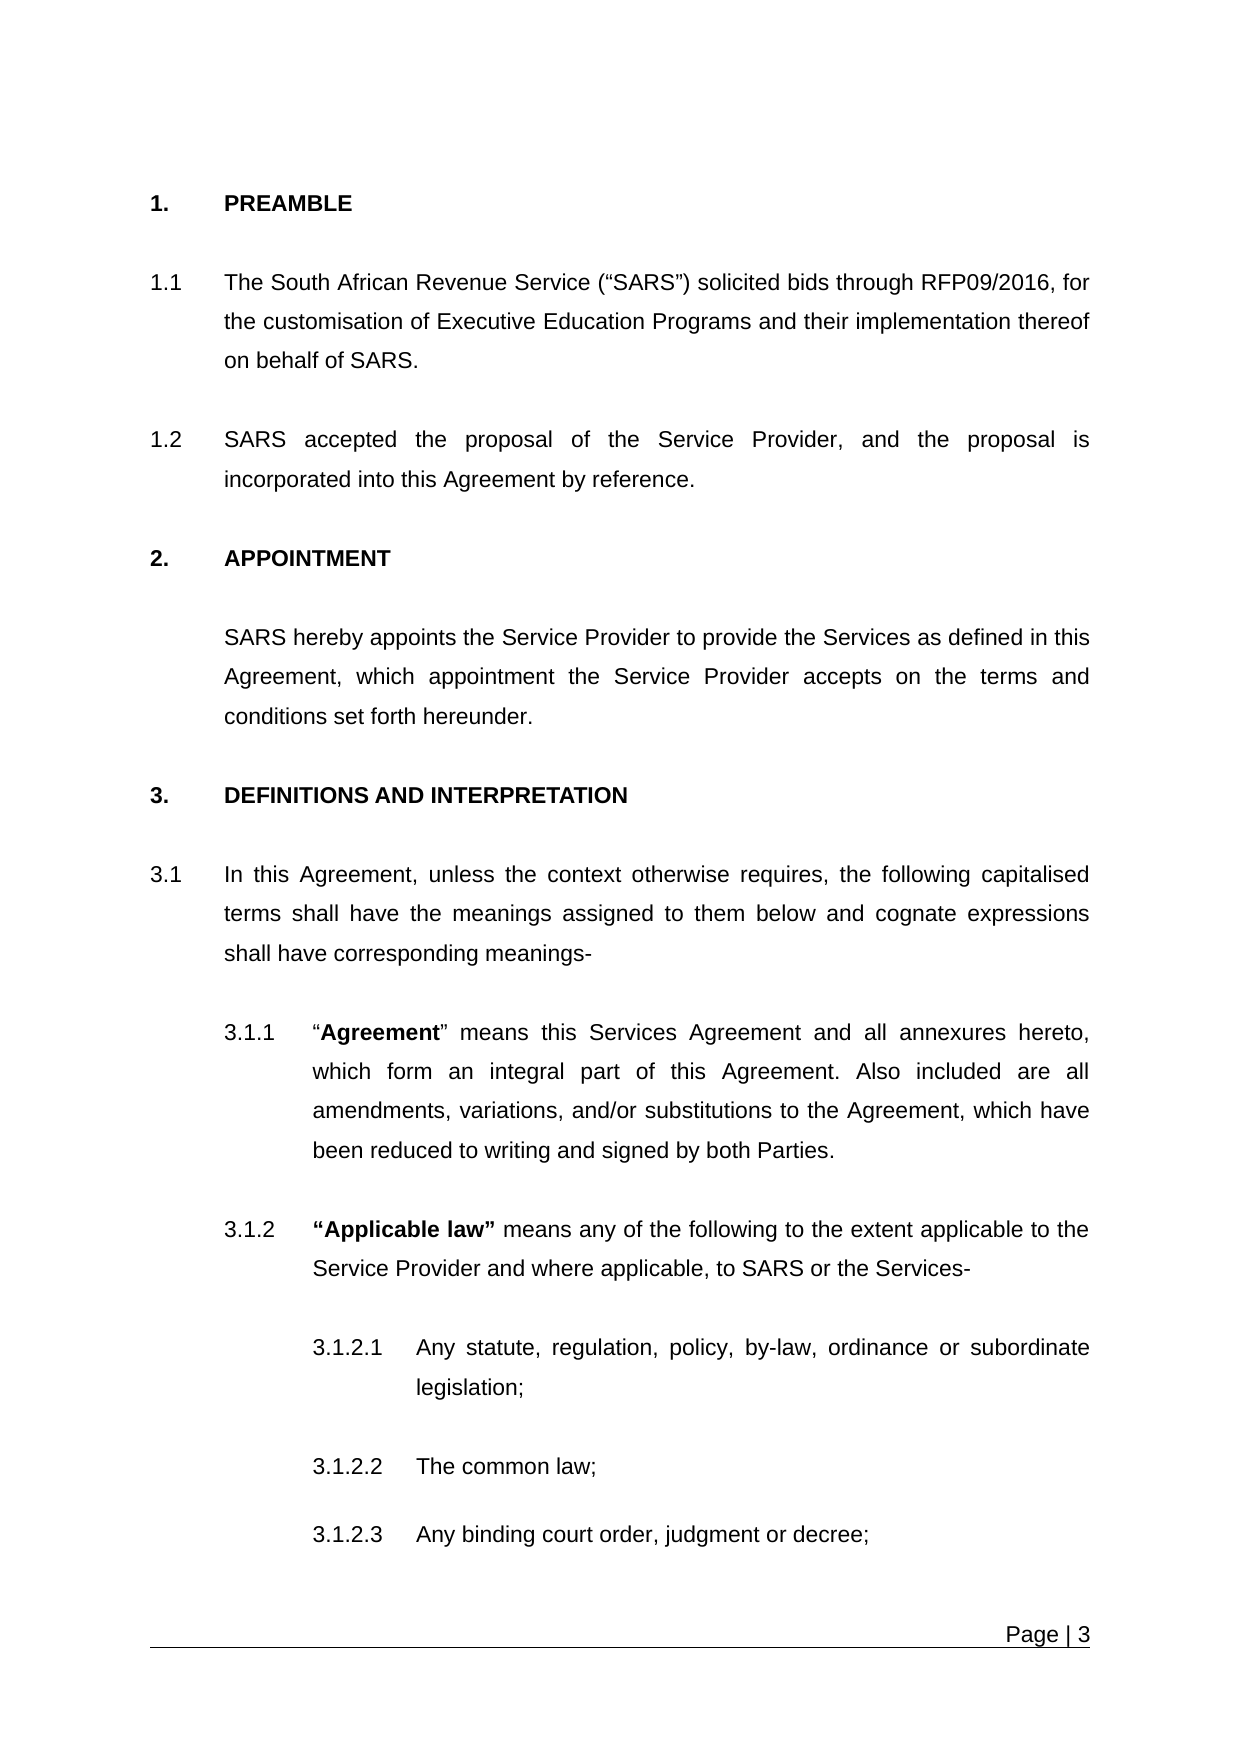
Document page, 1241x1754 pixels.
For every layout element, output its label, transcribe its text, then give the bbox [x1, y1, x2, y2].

list The common law; [312, 1453, 1090, 1479]
text SARS hereby appoints the Service Provider to provide the Services as defined in this Agreement, which appointment the Service Provider accepts on the terms and conditions set forth hereunder. [224, 624, 1090, 729]
list SARS accepted the proposal of the Service Provider, and the proposal is incorporated into this Agreement by reference. [150, 426, 1090, 492]
list APPOINTMENT [150, 545, 1090, 571]
list Any binding court order, judgment or decree; [312, 1521, 1090, 1547]
list “Agreement” means this Services Agreement and all annexures hereto, which form an integral part of this Agreement. Also included are all amendments, variations, and/or substitutions to the Agreement, which have been reduced to writing and signed by both Parties. [224, 1018, 1090, 1163]
list Any statute, regulation, policy, by-law, ordinance or subordinate legislation; [312, 1334, 1090, 1400]
list The South African Revenue Service (“SARS”) solicited bids through RFP09/2016, for the customisation of Executive Education Programs and their implementation thereof on behalf of SARS. [150, 268, 1090, 374]
list DEFINITIONS AND INTERPRETATION [150, 782, 1090, 808]
list PREAMBLE [150, 189, 1090, 216]
list In this Agreement, unless the context otherwise requires, the following capitalised terms shall have the meanings assigned to them below and cognate expressions shall have corresponding meanings- [150, 861, 1090, 966]
list “Applicable law” means any of the following to the extent applicable to the Service Provider and where applicable, to SARS or the Services- [224, 1216, 1090, 1282]
